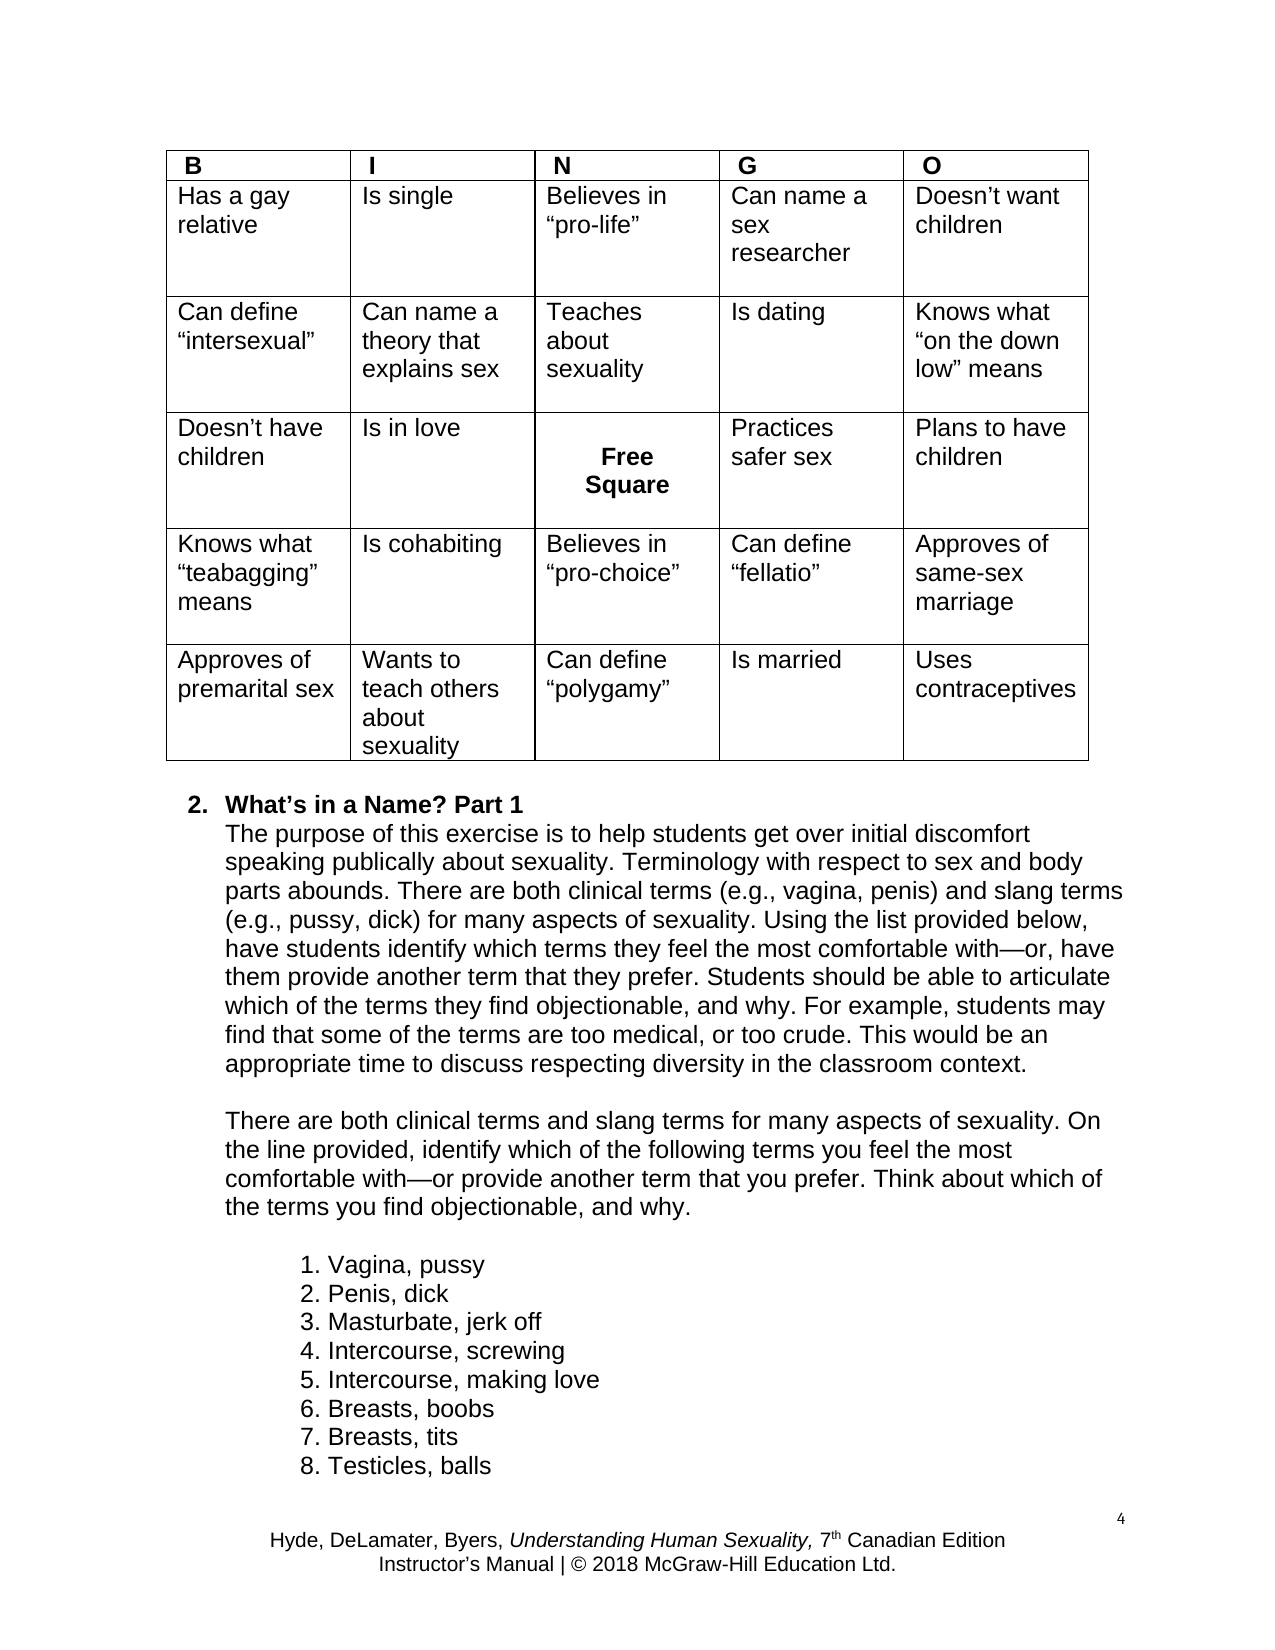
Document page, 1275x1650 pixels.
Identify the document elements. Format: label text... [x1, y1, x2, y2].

text The purpose of this exercise is to help students get over initial discomfort speaking publically about sexuality. Terminology with respect to sex and body parts abounds. There are both clinical terms (e.g., vagina, penis) and slang terms (e.g., pussy, dick) for many aspects of sexuality. Using the list provided below, have students identify which terms they feel the most comfortable with—or, have them provide another term that they prefer. Students should be able to articulate which of the terms they find objectionable, and why. For example, students may find that some of the terms are too medical, or too crude. This would be an appropriate time to discuss respecting diversity in the classroom context. [225, 818, 1125, 1077]
table_header I [351, 151, 534, 180]
table_cell Knows what “teabagging” means [167, 529, 350, 644]
table_cell Is married [720, 645, 903, 760]
table_cell Wants to teach others about sexuality [351, 645, 534, 760]
table_cell Doesn’t want children [904, 181, 1088, 296]
table_cell Can name a theory that explains sex [351, 297, 534, 412]
text There are both clinical terms and slang terms for many aspects of sexuality. On the line provided, identify which of the following terms you feel the most comfortable with—or provide another term that you prefer. Think about which of the terms you find objectionable, and why. [225, 1106, 1125, 1221]
table_cell Can define “polygamy” [536, 645, 719, 760]
text 7. Breasts, tits [225, 1422, 1125, 1451]
table_cell Believes in “pro-life” [536, 181, 719, 296]
table_cell Approves of same-sex marriage [904, 529, 1088, 644]
table_cell Can define “intersexual” [167, 297, 350, 412]
text 6. Breasts, boobs [225, 1393, 1125, 1422]
table_cell Is single [351, 181, 534, 296]
table_cell Is dating [720, 297, 903, 412]
table_cell Doesn’t have children [167, 413, 350, 528]
table_cell Can define “fellatio” [720, 529, 903, 644]
table_header G [720, 151, 903, 180]
table_header B [167, 151, 350, 180]
text 5. Intercourse, making love [225, 1365, 1125, 1393]
table_cell Practices safer sex [720, 413, 903, 528]
table_cell Has a gay relative [167, 181, 350, 296]
text 8. Testicles, balls [300, 1451, 1125, 1480]
table_cell Knows what “on the down low” means [904, 297, 1088, 412]
text 3. Masturbate, jerk off [225, 1307, 1125, 1336]
table_cell Is in love [351, 413, 534, 528]
text 2. Penis, dick [225, 1278, 1125, 1307]
table_header N [536, 151, 719, 180]
table_cell Can name a sex researcher [720, 181, 903, 296]
table_cell Approves of premarital sex [167, 645, 350, 760]
table_header O [904, 151, 1088, 180]
table_cell Free Square [536, 413, 719, 528]
table_cell Uses contraceptives [904, 645, 1088, 760]
text 1. Vagina, pussy [225, 1250, 1125, 1278]
list What’s in a Name? Part 1 [187, 790, 1125, 818]
table_cell Believes in “pro-choice” [536, 529, 719, 644]
table_cell Plans to have children [904, 413, 1088, 528]
table_cell Is cohabiting [351, 529, 534, 644]
text 4. Intercourse, screwing [225, 1336, 1125, 1365]
table_cell Teaches about sexuality [536, 297, 719, 412]
